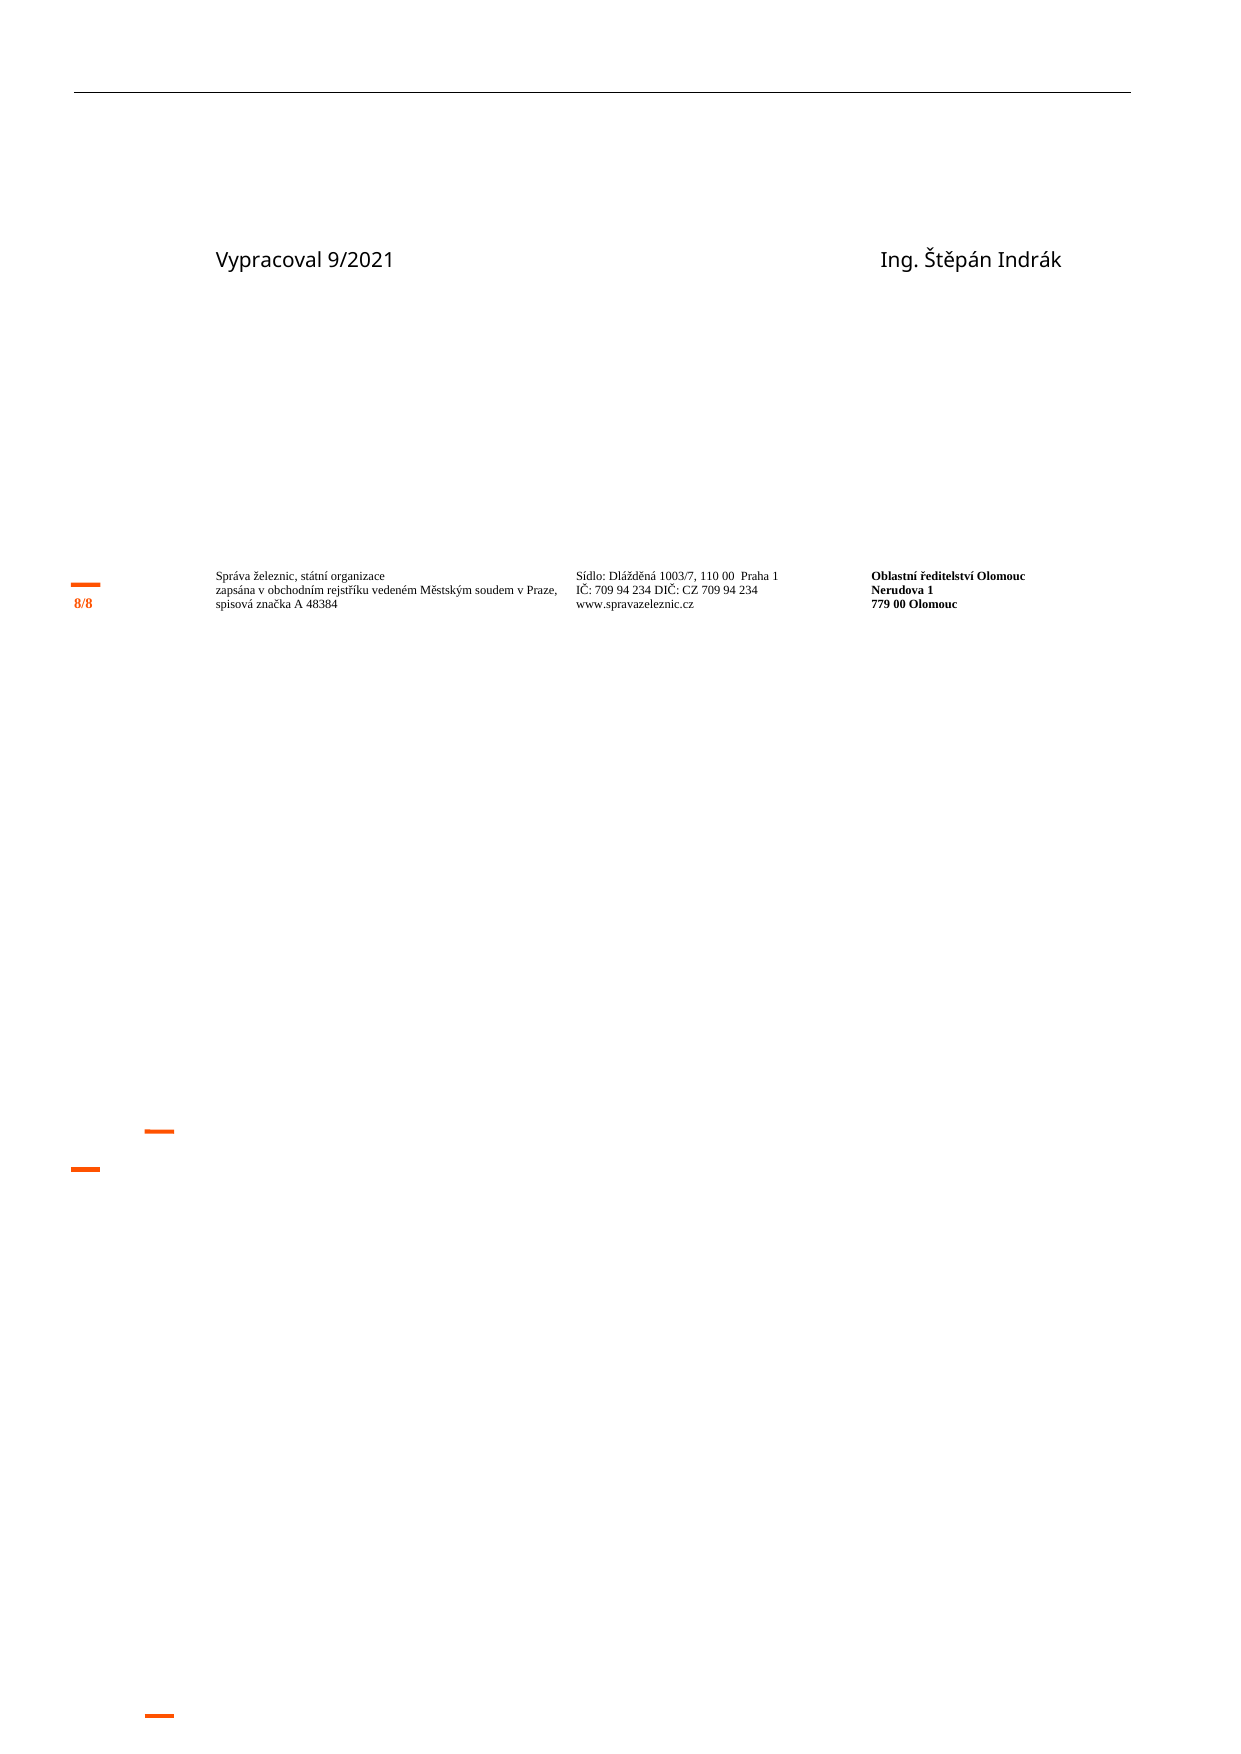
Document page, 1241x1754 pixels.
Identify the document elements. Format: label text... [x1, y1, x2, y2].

text Vypracoval 9/2021 Ing. Štěpán Indrák [216, 245, 1122, 273]
